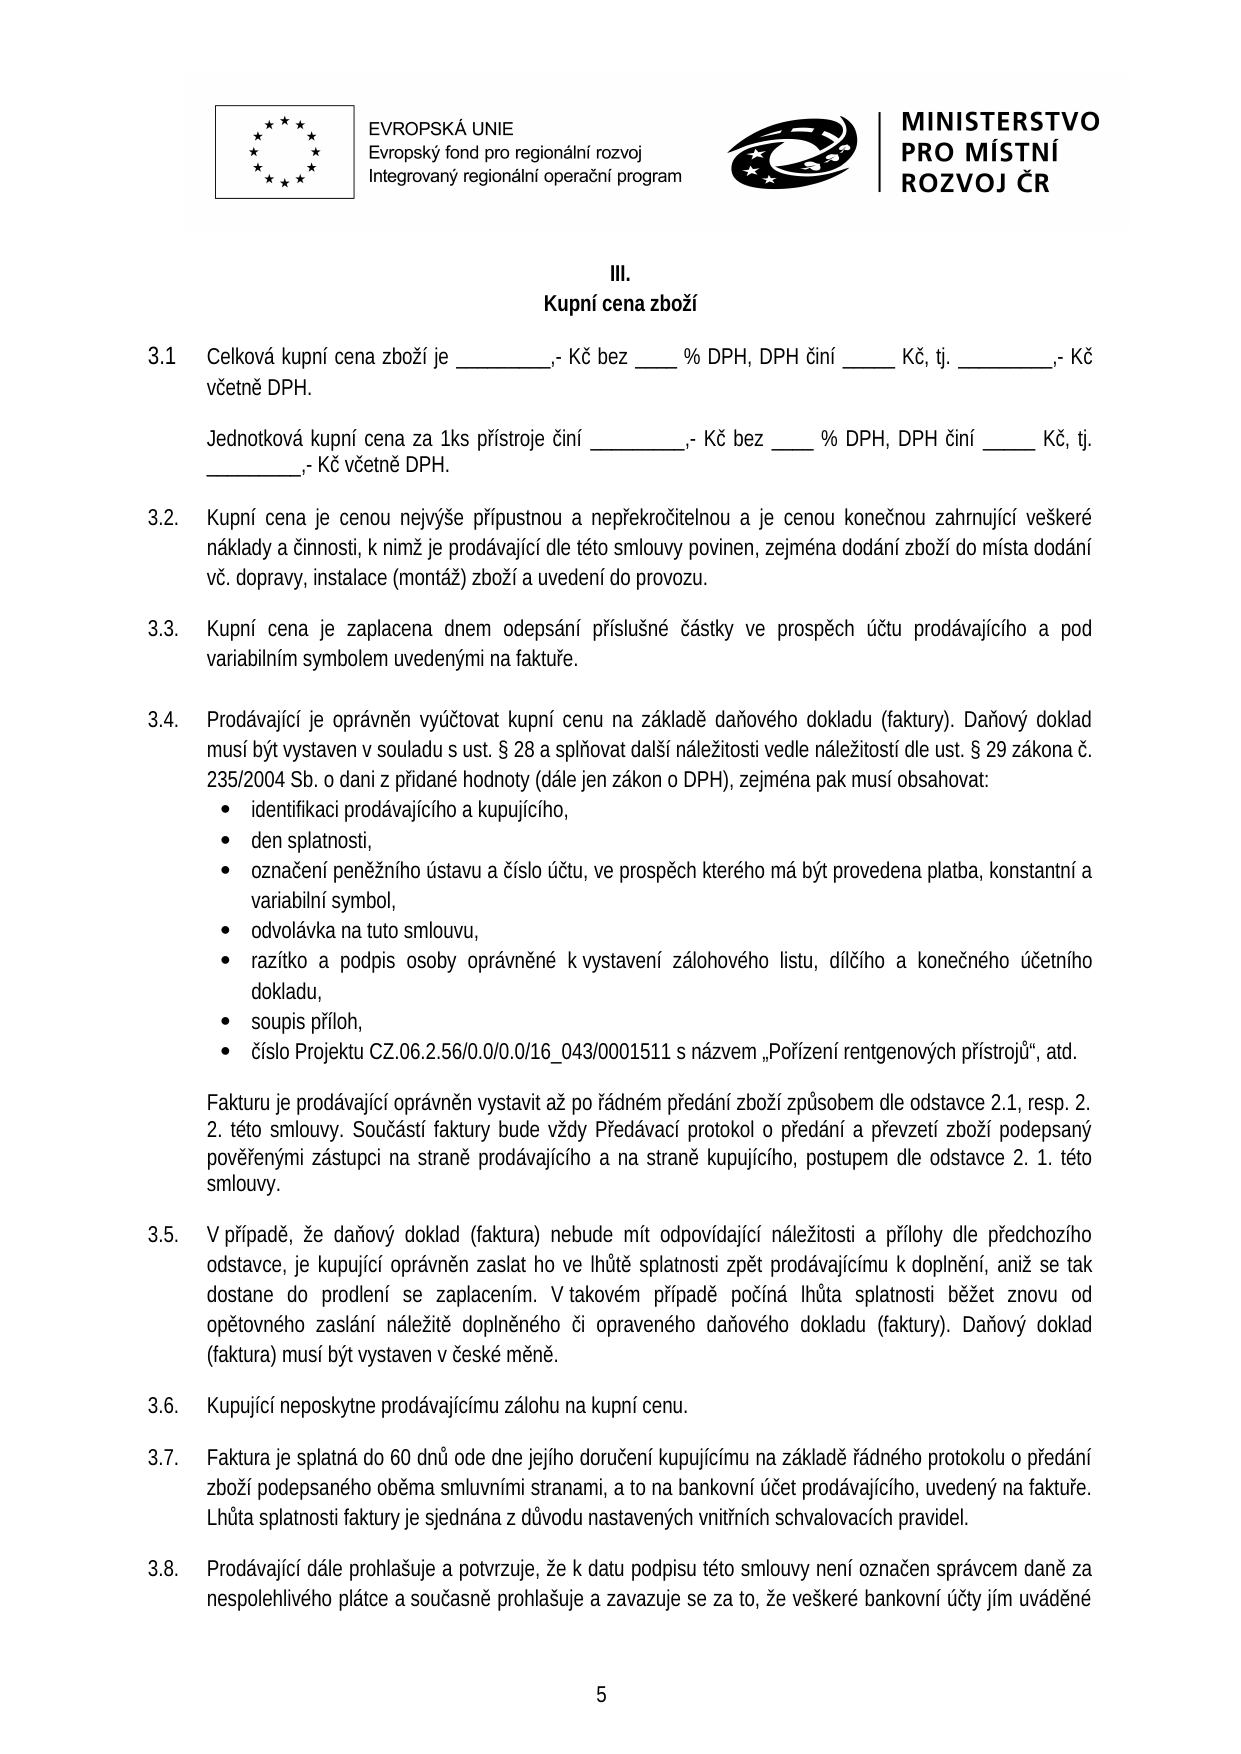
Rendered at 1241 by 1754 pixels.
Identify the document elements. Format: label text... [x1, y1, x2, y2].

list Faktura je splatná do 60 dnů ode dne jejího doručení kupujícímu na základě řádného protokolu o předání zboží podepsaného oběma smluvními stranami, a to na bankovní účet prodávajícího, uvedený na faktuře. Lhůta splatnosti faktury je sjednána z důvodu nastavených vnitřních schvalovacích pravidel. [148, 1443, 1093, 1530]
list razítko a podpis osoby oprávněné k vystavení zálohového listu, dílčího a konečného účetního dokladu, [221, 947, 1093, 1004]
text Fakturu je prodávající oprávněn vystavit až po řádném předání zboží způsobem dle odstavce 2.1, resp. 2. 2. této smlouvy. Součástí faktury bude vždy Předávací protokol o předání a převzetí zboží podepsaný pověřenými zástupci na straně prodávajícího a na straně kupujícího, postupem dle odstavce 2. 1. této smlouvy. [169, 1089, 1093, 1197]
list soupis příloh, [221, 1008, 1093, 1034]
list číslo Projektu CZ.06.2.56/0.0/0.0/16_043/0001511 s názvem „Pořízení rentgenových přístrojů“, atd. [221, 1038, 1093, 1064]
list III. [148, 260, 1093, 286]
list označení peněžního ústavu a číslo účtu, ve prospěch kterého má být provedena platba, konstantní a variabilní symbol, [221, 857, 1093, 913]
text Jednotková kupní cena za 1ks přístroje činí _________,- Kč bez ____ % DPH, DPH činí _____ Kč, tj. _________,- Kč včetně DPH. [207, 424, 1093, 477]
list Kupní cena je zaplacena dnem odepsání příslušné částky ve prospěch účtu prodávajícího a pod variabilním symbolem uvedenými na faktuře. [148, 615, 1093, 672]
text 3.6. Kupující neposkytne prodávajícímu zálohu na kupní cenu. [148, 1392, 1093, 1419]
text 3.2. Kupní cena je cenou nejvýše přípustnou a nepřekročitelnou a je cenou konečnou zahrnující veškeré náklady a činnosti, k nimž je prodávající dle této smlouvy povinen, zejména dodání zboží do místa dodání vč. dopravy, instalace (montáž) zboží a uvedení do provozu. [148, 504, 1093, 590]
list Prodávající je oprávněn vyúčtovat kupní cenu na základě daňového dokladu (faktury). Daňový doklad musí být vystaven v souladu s ust. § splňovat další náležitosti vedle náležitostí dle ust. § 29 zákona č. 235/2004 Sb. o dani z přidané hodnoty (dále jen zákon o DPH), zejména pak musí obsahovat: [148, 706, 1093, 792]
list Celková kupní cena zboží je _________,- Kč bez ____ % DPH, DPH činí _____ Kč, tj. _________,- Kč včetně DPH. [148, 341, 1093, 400]
list V případě, že daňový doklad (faktura) nebude mít odpovídající náležitosti a přílohy dle předchozího odstavce, je kupující oprávněn zaslat ho ve lhůtě splatnosti zpět prodávajícímu k doplnění, aniž se tak dostane do prodlení se zaplacením. V takovém případě počíná lhůta splatnosti běžet znovu od opětovného zaslání náležitě doplněného či opraveného daňového dokladu (faktury). Daňový doklad (faktura) musí být vystaven v české měně. [148, 1221, 1093, 1368]
list den splatnosti, [221, 827, 1093, 853]
picture [184, 73, 1130, 230]
list odvolávka na tuto smlouvu, [221, 917, 1093, 943]
list Kupní cena zboží [148, 290, 1093, 316]
list identifikaci prodávajícího a kupujícího, [221, 796, 1093, 823]
